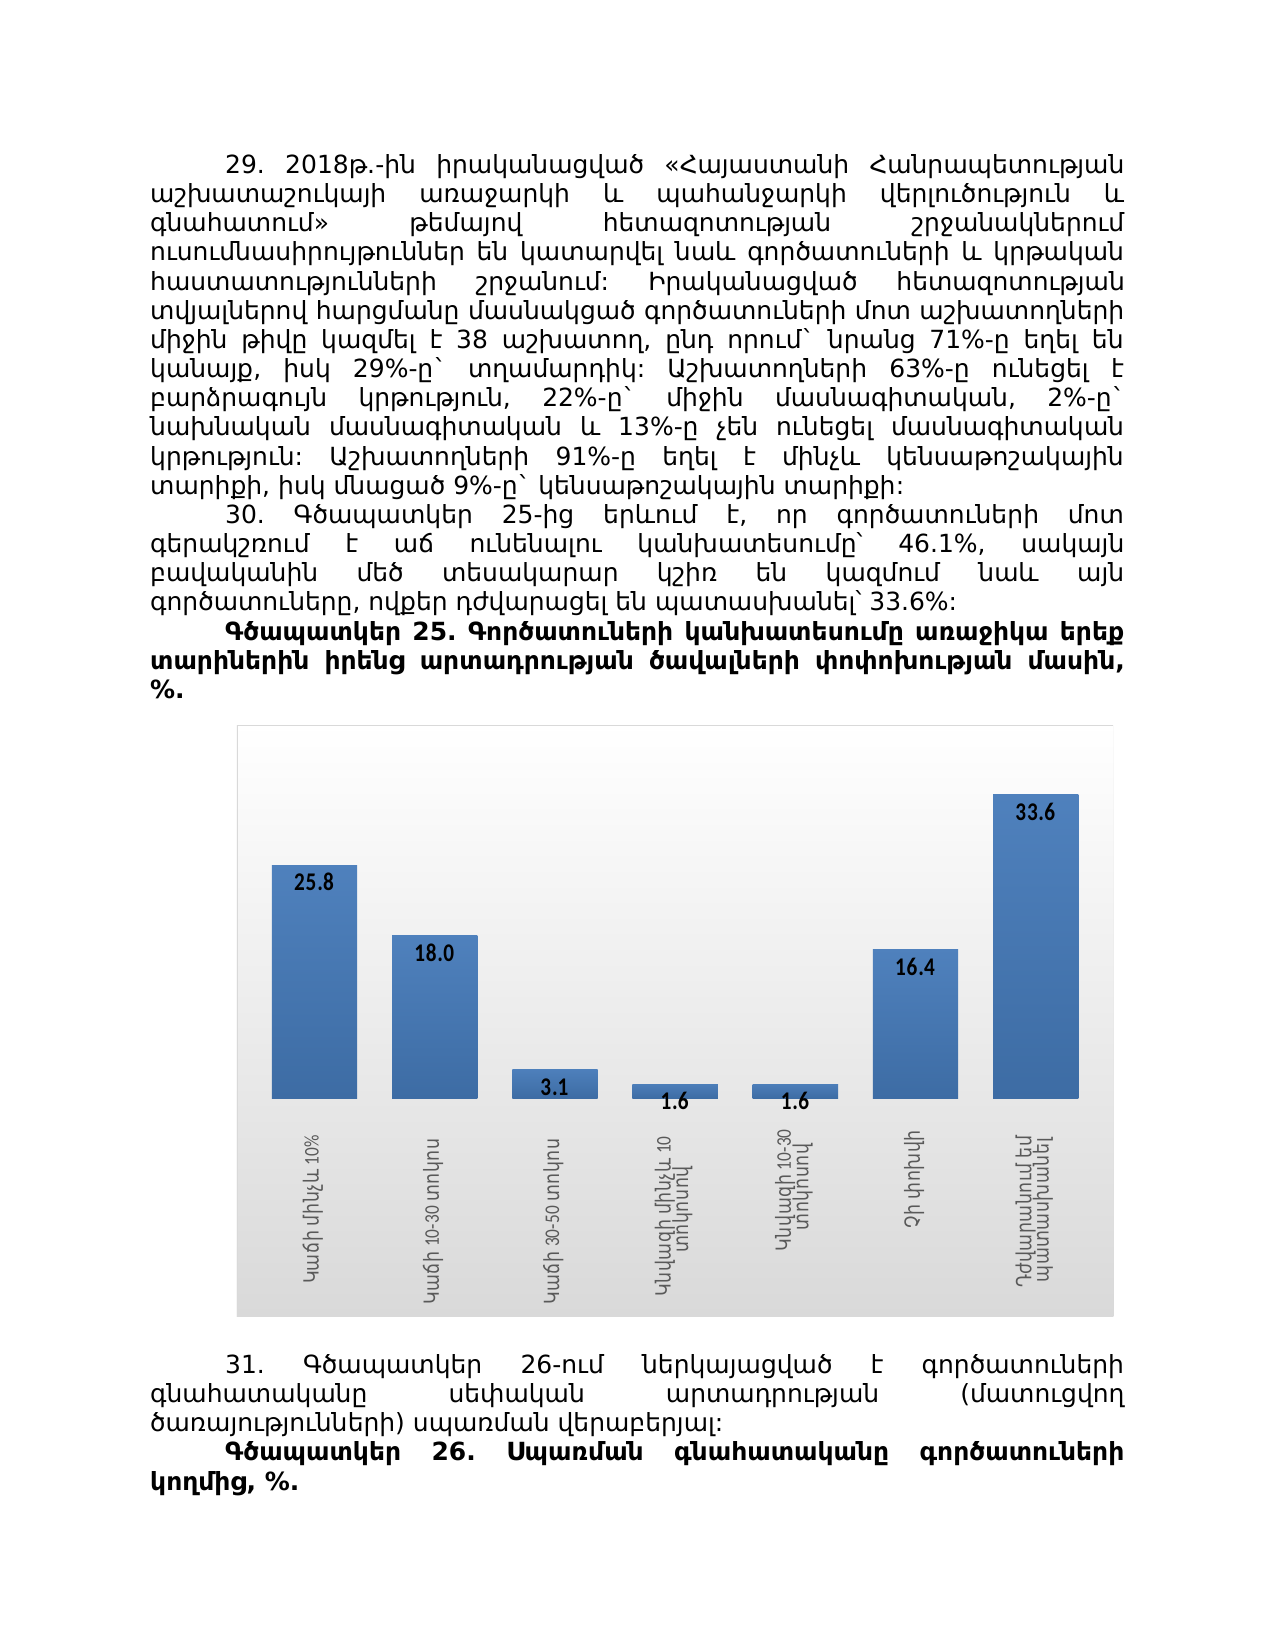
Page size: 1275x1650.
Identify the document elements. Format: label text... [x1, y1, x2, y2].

text 29. 2018թ.-ին իրականացված «Հայաստանի Հանրապետության աշխատաշուկայի առաջարկի և պահանջարկի վերլուծություն և գնահատում» թեմայով հետազոտության շրջանակներում ուսումնասիրույթուններ են կատարվել նաև գործատուների և կրթական հաստատությունների շրջանում: Իրականացված հետազոտության տվյալներով հարցմանը մասնակցած գործատուների մոտ աշխատողների միջին թիվը կազմել է 38 աշխատող, ընդ որում` նրանց 71%-ը եղել են կանայք, իսկ 29%-ը` տղամարդիկ: Աշխատողների 63%-ը ունեցել է բարձրագույն կրթություն, 22%-ը` միջին մասնագիտական, 2%-ը` նախնական մասնագիտական և 13%-ը չեն ունեցել մասնագիտական կրթություն: Աշխատողների 91%-ը եղել է մինչև կենսաթոշակային տարիքի, իսկ մնացած 9%-ը` կենսաթոշակային տարիքի: [150, 150, 1125, 500]
text Գծապատկեր 25. Գործատուների կանխատեսումը առաջիկա երեք տարիներին իրենց արտադրության ծավալների փոփոխության մասին, %. [150, 617, 1125, 704]
text Գծապատկեր 26. Սպառման գնահատականը գործատուների կողմից, %. [150, 1437, 1125, 1496]
text 30. Գծապատկեր 25-ից երևում է, որ գործատուների մոտ գերակշռում է աճ ունենալու կանխատեսումը՝ 46.1%, սակայն բավականին մեծ տեսակարար կշիռ են կազմում նաև այն գործատուները, ովքեր դժվարացել են պատասխանել՝ 33.6%: [150, 500, 1125, 617]
text 31. Գծապատկեր 26-ում ներկայացված է գործատուների գնահատականը սեփական արտադրության (մատուցվող ծառայությունների) սպառման վերաբերյալ: [150, 1350, 1125, 1437]
